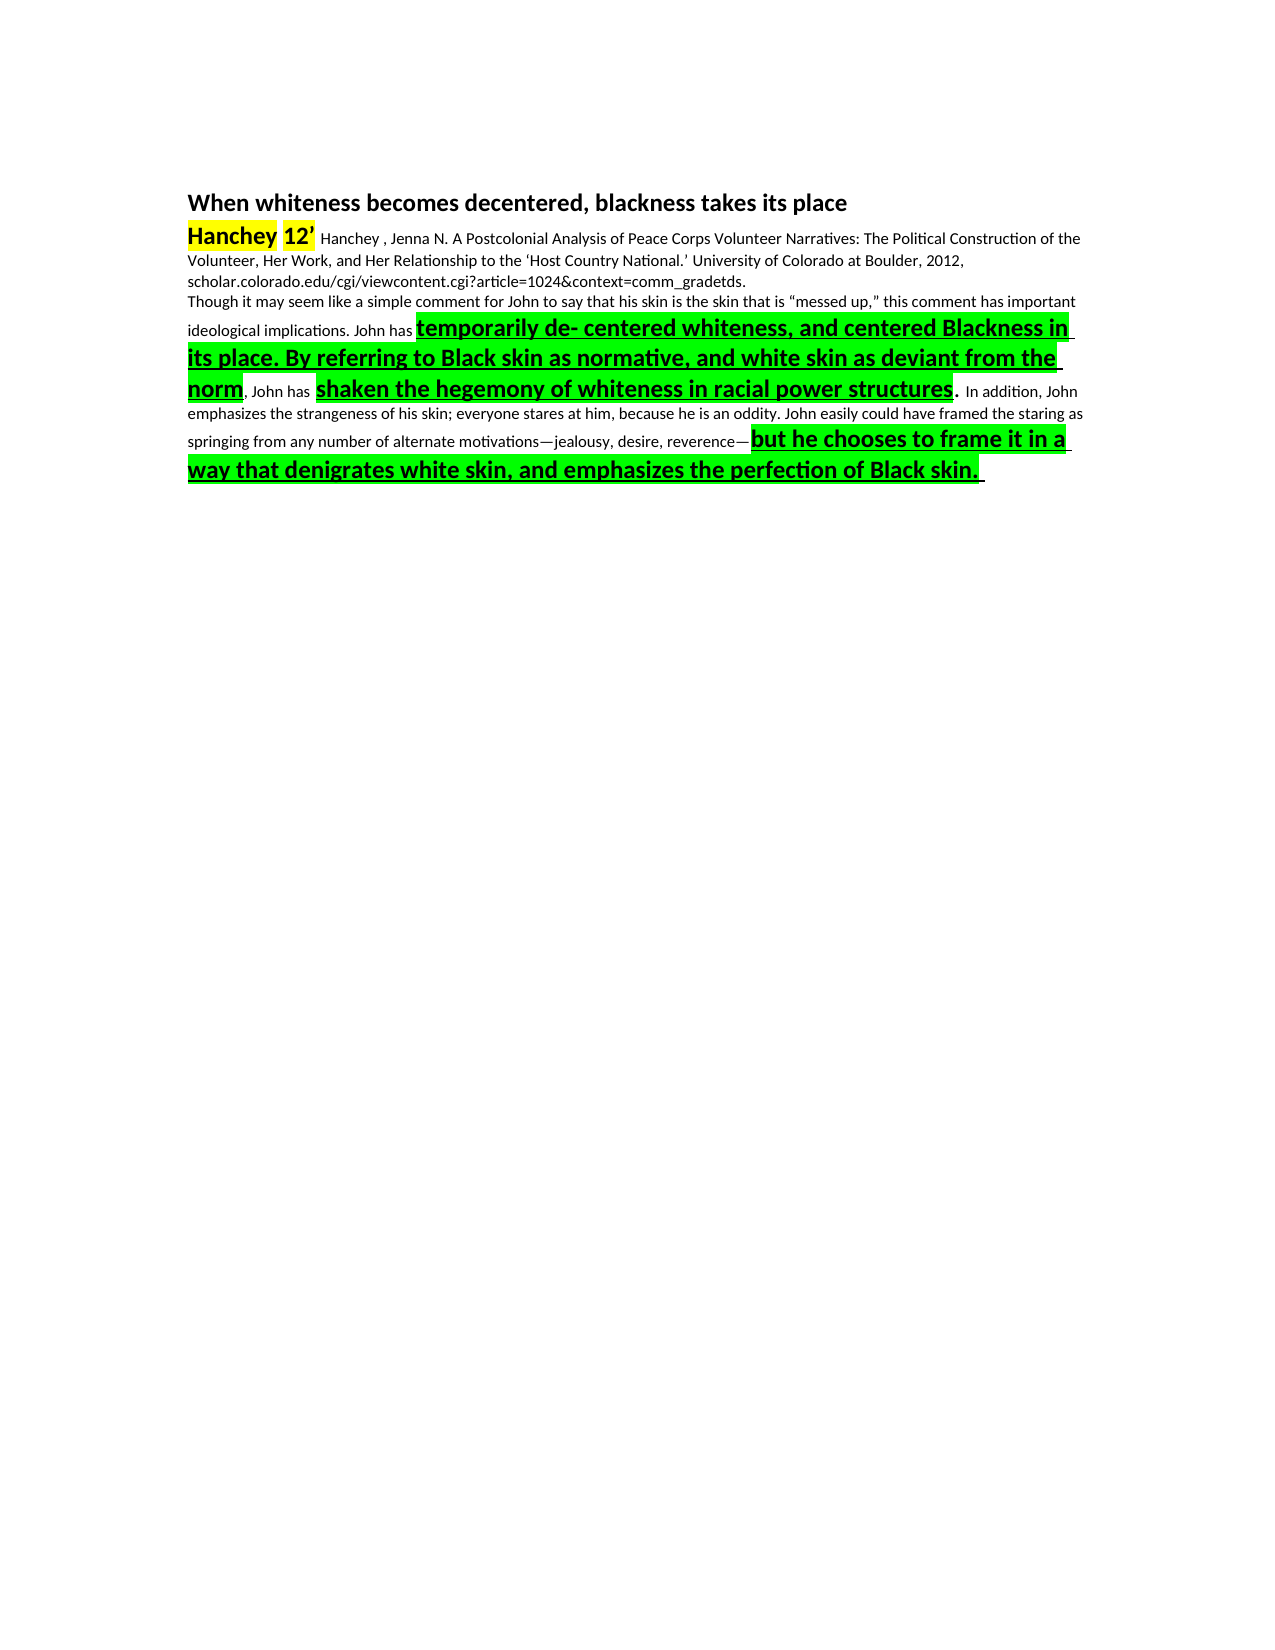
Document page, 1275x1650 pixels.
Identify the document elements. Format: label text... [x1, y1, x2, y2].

text Though it may seem like a simple comment for John to say that his skin is the skin that is “messed up,” this comment has important ideological implications. John has temporarily de- centered whiteness, and centered Blackness in its place. By referring to Black skin as normative, and white skin as deviant from the norm, John has shaken the hegemony of whiteness in racial power structures. In addition, John emphasizes the strangeness of his skin; everyone stares at him, because he is an oddity. John easily could have framed the staring as springing from any number of alternate motivations—jealousy, desire, reverence—but he chooses to frame it in a way that denigrates white skin, and emphasizes the perfection of Black skin. [187, 291, 1087, 484]
subtitle When whiteness becomes decentered, blackness takes its place [187, 187, 1087, 218]
text Hanchey 12’ Hanchey , Jenna N. A Postcolonial Analysis of Peace Corps Volunteer Narratives: The Political Construction of the Volunteer, Her Work, and Her Relationship to the ‘Host Country National.’ University of Colorado at Boulder, 2012, scholar.colorado.edu/cgi/viewcontent.cgi?article=1024&context=comm_gradetds. [187, 220, 1087, 291]
